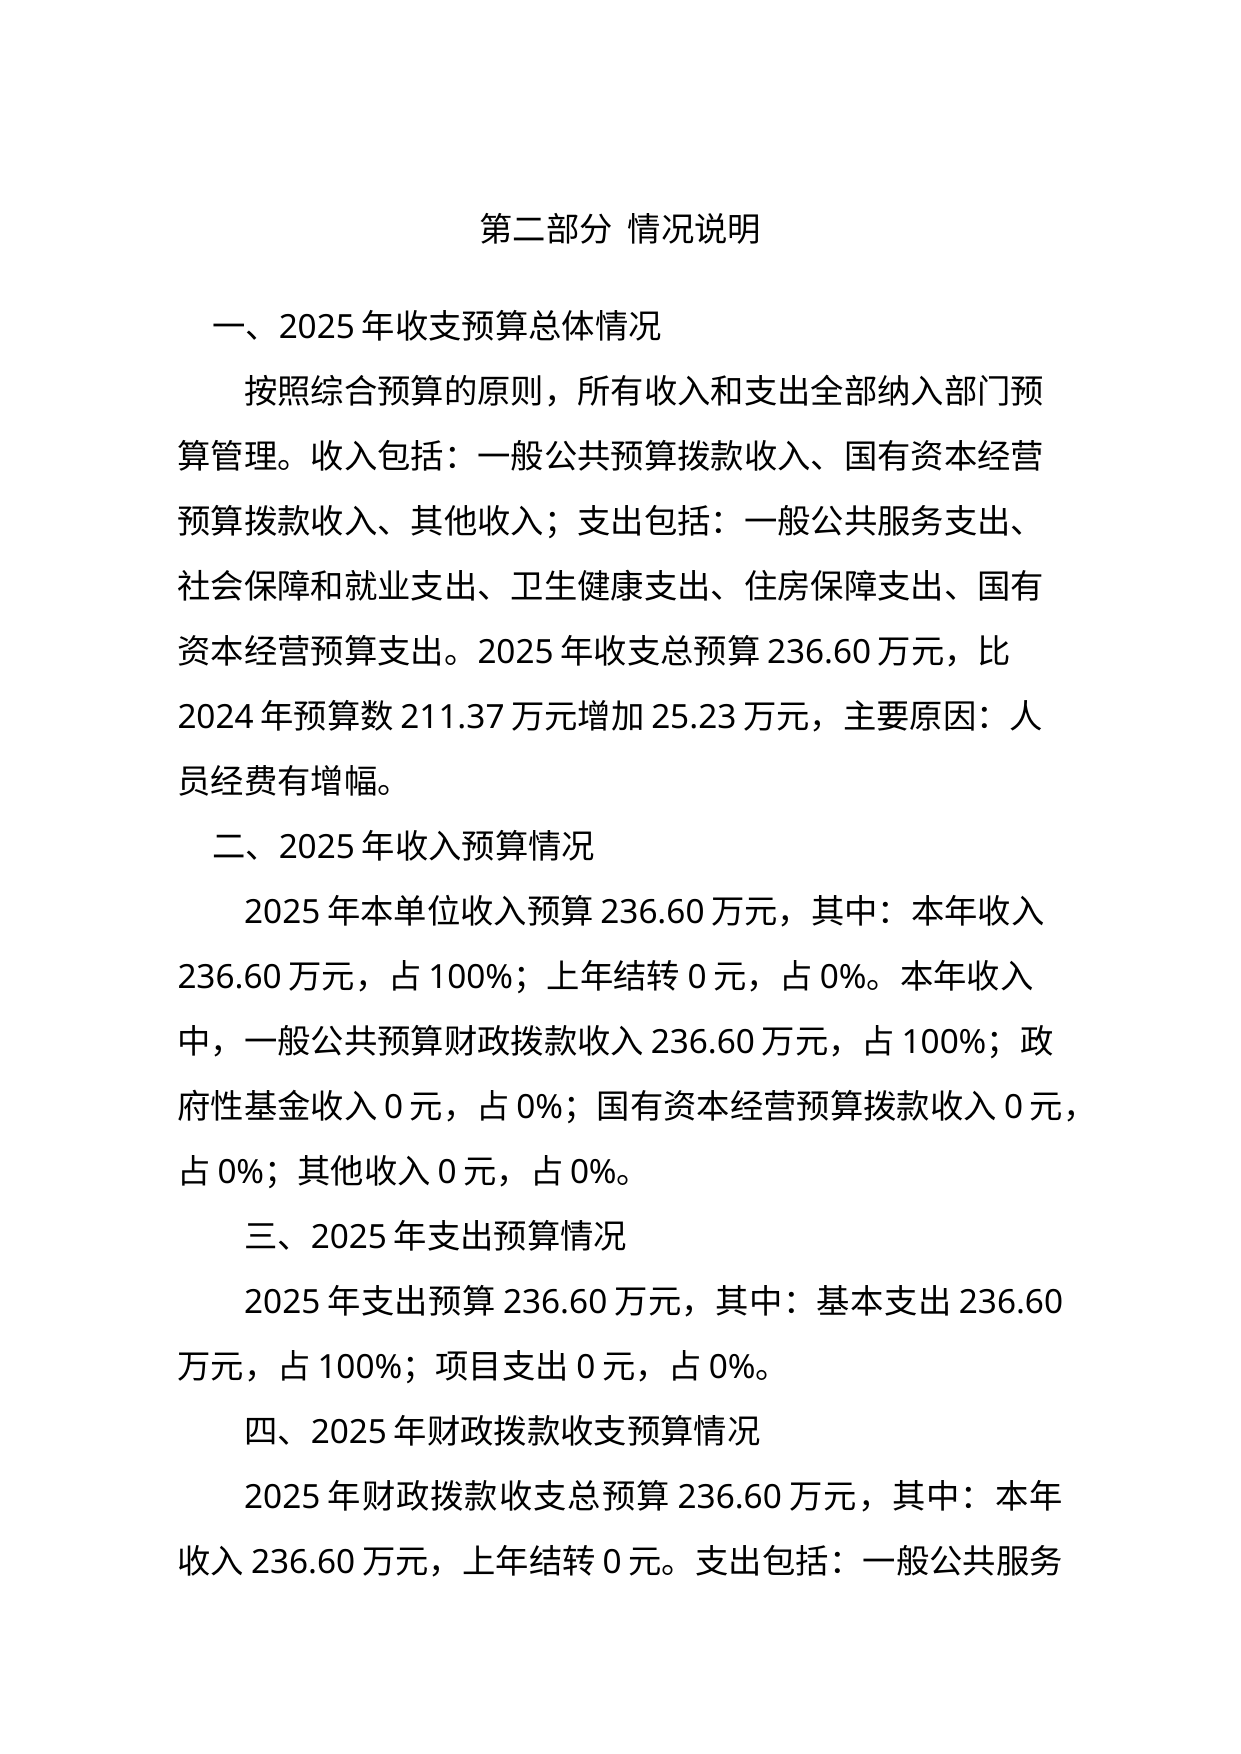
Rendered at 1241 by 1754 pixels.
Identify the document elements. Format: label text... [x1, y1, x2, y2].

text 三、2025年支出预算情况 [177, 1202, 1063, 1267]
text 2025年支出预算236.60万元，其中：基本支出236.60万元，占100%；项目支出 0元，占0%。 [177, 1267, 1063, 1397]
text 2025年本单位收入预算236.60万元，其中：本年收入236.60万元，占100%；上年结转 0元，占0%。本年收入中，一般公共预算财政拨款收入236.60万元，占100%；政府性基金收入0元，占0%；国有资本经营预算拨款收入 0元，占0%；其他收入0元，占0%。 [177, 877, 1063, 1202]
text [177, 1462, 1063, 1592]
text 一、2025年收支预算总体情况 [177, 292, 1063, 357]
text 第二部分 情况说明 [177, 194, 1063, 259]
text 四、2025年财政拨款收支预算情况 [177, 1397, 1063, 1462]
text 按照综合预算的原则，所有收入和支出全部纳入部门预算管理。收入包括：一般公共预算拨款收入、国有资本经营预算拨款收入、其他收入；支出包括：一般公共服务支出、社会保障和就业支出、卫生健康支出、住房保障支出、国有资本经营预算支出。2025年收支总预算236.60万元，比 2024年预算数211.37万元增加25.23万元，主要原因：人员经费有增幅。 [177, 357, 1063, 812]
text 二、2025年收入预算情况 [177, 812, 1063, 877]
